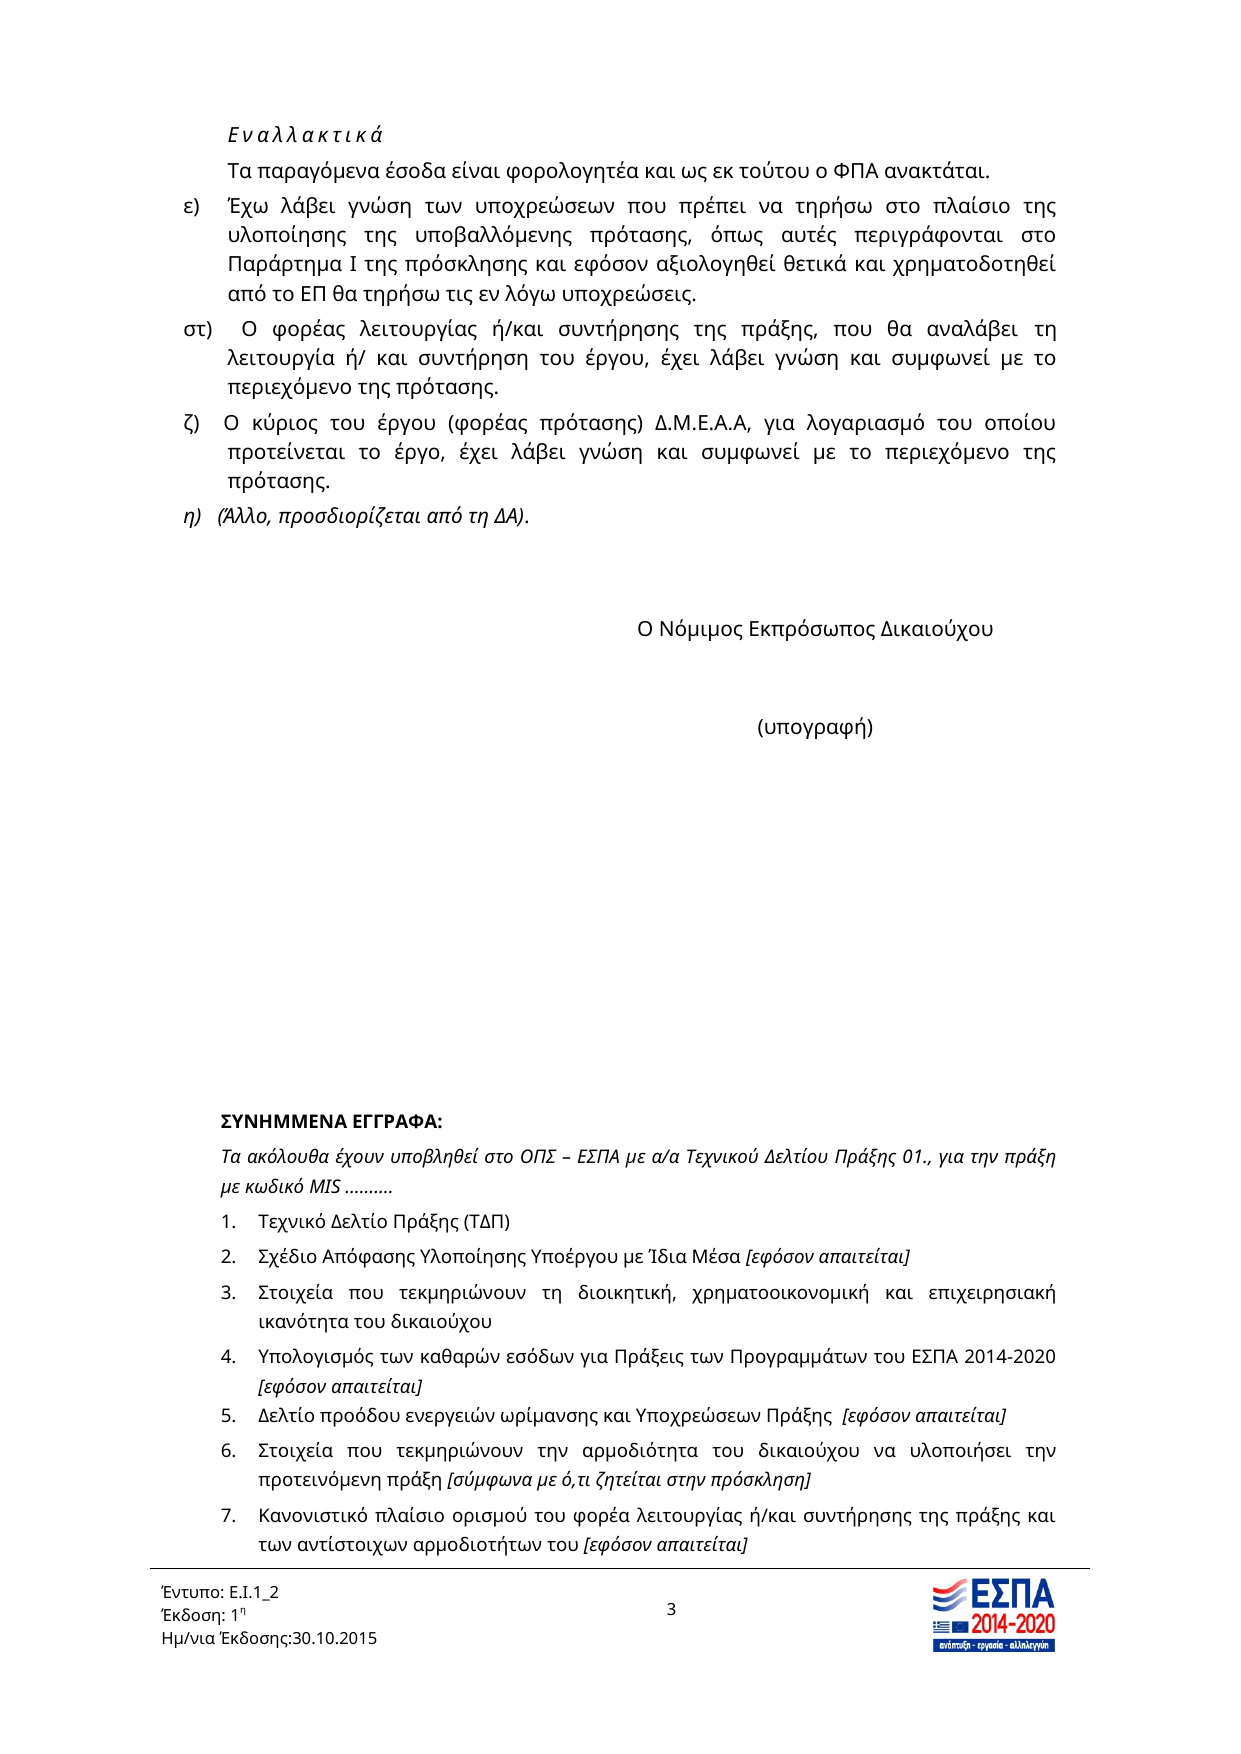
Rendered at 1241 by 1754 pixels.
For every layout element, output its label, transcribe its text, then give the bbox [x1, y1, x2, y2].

text στ) Ο φορέας λειτουργίας ή/και συντήρησης της πράξης, που θα αναλάβει τη λειτουργία ή/ και συντήρηση του έργου, έχει λάβει γνώση και συμφωνεί με το περιεχόμενο της πρότασης. [183, 313, 1057, 401]
text Τα ακόλουθα έχουν υποβληθεί στο ΟΠΣ – ΕΣΠΑ με α/α Τεχνικού Δελτίου Πράξης 01., για την πράξη με κωδικό MIS ………. [221, 1140, 1057, 1198]
list Υπολογισμός των καθαρών εσόδων για Πράξεις των Προγραμμάτων του ΕΣΠΑ 2014-2020 [εφόσον απαιτείται] [221, 1340, 1057, 1398]
text ε) Έχω λάβει γνώση των υποχρεώσεων που πρέπει να τηρήσω στο πλαίσιο της υλοποίησης της υποβαλλόμενης πρότασης, όπως αυτές περιγράφονται στο Παράρτημα Ι της πρόσκλησης και εφόσον αξιολογηθεί θετικά και χρηματοδοτηθεί από το ΕΠ θα τηρήσω τις εν λόγω υποχρεώσεις. [183, 190, 1057, 307]
list Δελτίο προόδου ενεργειών ωρίμανσης και Υποχρεώσεων Πράξης [εφόσον απαιτείται] [221, 1398, 1057, 1428]
list Στοιχεία που τεκμηριώνουν την αρμοδιότητα του δικαιούχου να υλοποιήσει την προτεινόμενη πράξη [σύμφωνα με ό,τι ζητείται στην πρόσκληση] [221, 1434, 1057, 1492]
text ΣΥΝΗΜΜΕΝΑ ΕΓΓΡΑΦΑ: [221, 1105, 1057, 1134]
text η) (Άλλο, προσδιορίζεται από τη ΔΑ). [183, 501, 1057, 530]
text Τα παραγόμενα έσοδα είναι φορολογητέα και ως εκ τούτου ο ΦΠΑ ανακτάται. [227, 155, 1057, 184]
table_header Ο Νόμιμος Εκπρόσωπος Δικαιούχου [573, 607, 1057, 705]
list Κανονιστικό πλαίσιο ορισμού του φορέα λειτουργίας ή/και συντήρησης της πράξης και των αντίστοιχων αρμοδιοτήτων του [εφόσον απαιτείται] [221, 1498, 1057, 1557]
list Σχέδιο Απόφασης Υλοποίησης Υποέργου με Ίδια Μέσα [εφόσον απαιτείται] [221, 1240, 1057, 1269]
text Εναλλακτικά [227, 119, 1057, 149]
picture [929, 1576, 1058, 1654]
list Στοιχεία που τεκμηριώνουν τη διοικητική, χρηματοοικονομική και επιχειρησιακή ικανότητα του δικαιούχου [221, 1276, 1057, 1334]
list Τεχνικό Δελτίο Πράξης (ΤΔΠ) [221, 1205, 1057, 1234]
table_cell (υπογραφή) [573, 705, 1057, 815]
text ζ) Ο κύριος του έργου (φορέας πρότασης) Δ.Μ.Ε.Α.Α, για λογαριασμό του οποίου προτείνεται το έργο, έχει λάβει γνώση και συμφωνεί με το περιεχόμενο της πρότασης. [183, 407, 1057, 494]
